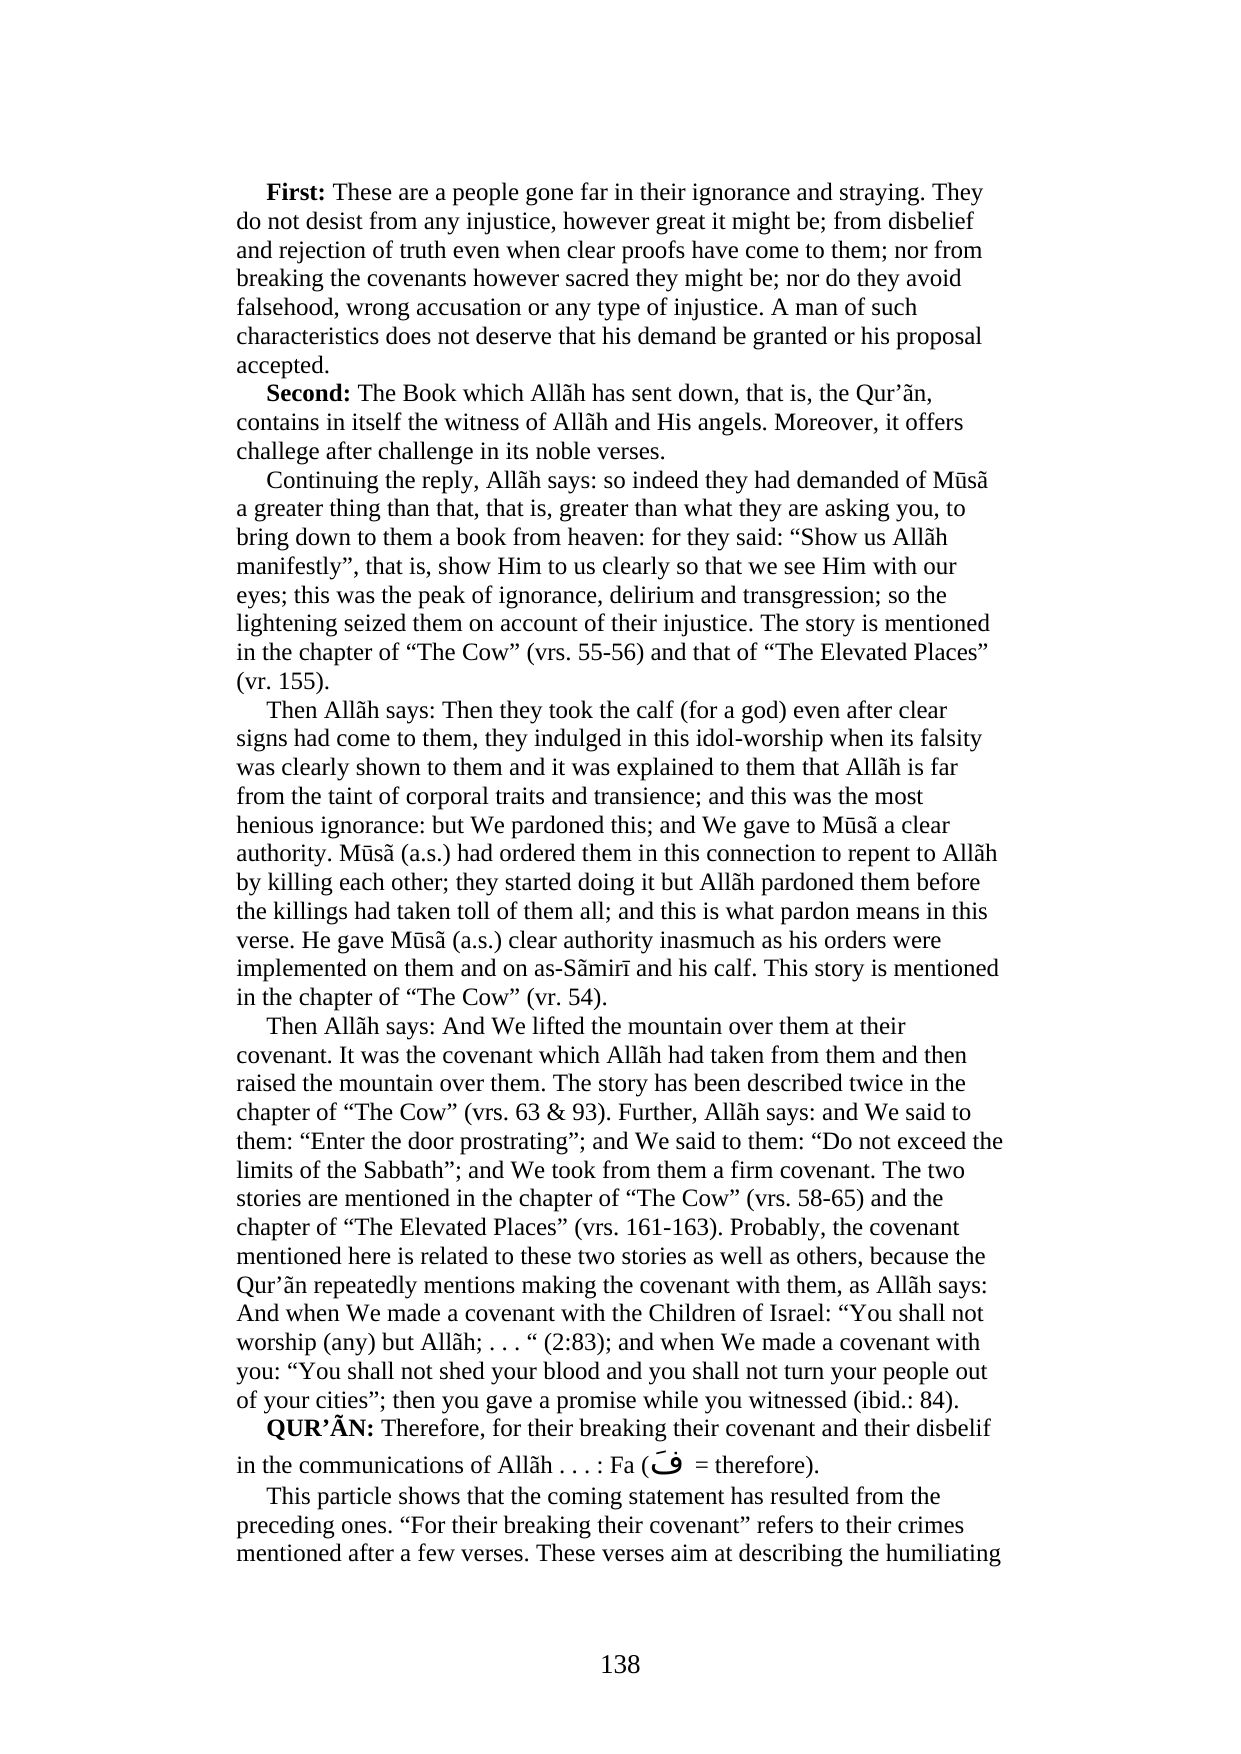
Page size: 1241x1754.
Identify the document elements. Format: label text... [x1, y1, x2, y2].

text Then Allãh says: Then they took the calf (for a god) even after clear signs had come to them, they indulged in this idol-worship when its falsity was clearly shown to them and it was explained to them that Allãh is far from the taint of corporal traits and transience; and this was the most henious ignorance: but We pardoned this; and We gave to Mūsã a clear authority. Mūsã (a.s.) had ordered them in this connection to repent to Allãh by killing each other; they started doing it but Allãh pardoned them before the killings had taken toll of them all; and this is what pardon means in this verse. He gave Mūsã (a.s.) clear authority inasmuch as his orders were implemented on them and on as-Sãmirī and his calf. This story is mentioned in the chapter of “The Cow” (vr. 54). [236, 695, 1004, 1011]
text Then Allãh says: And We lifted the mountain over them at their covenant. It was the covenant which Allãh had taken from them and then raised the mountain over them. The story has been described twice in the chapter of “The Cow” (vrs. 63 & 93). Further, Allãh says: and We said to them: “Enter the door prostrating”; and We said to them: “Do not exceed the limits of the Sabbath”; and We took from them a firm covenant. The two stories are mentioned in the chapter of “The Cow” (vrs. 58-65) and the chapter of “The Elevated Places” (vrs. 161-163). Probably, the covenant mentioned here is related to these two stories as well as others, because the Qur’ãn repeatedly mentions making the covenant with them, as Allãh says: And when We made a covenant with the Children of Israel: “You shall not worship (any) but Allãh; . . . “ (2:83); and when We made a covenant with you: “You shall not shed your blood and you shall not turn your people out of your cities”; then you gave a promise while you witnessed (ibid.: 84). [236, 1011, 1004, 1413]
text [236, 1481, 1004, 1567]
text First: These are a people gone far in their ignorance and straying. They do not desist from any injustice, however great it might be; from disbelief and rejection of truth even when clear proofs have come to them; nor from breaking the covenants however sacred they might be; nor do they avoid falsehood, wrong accusation or any type of injustice. A man of such characteristics does not deserve that his demand be granted or his proposal accepted. [236, 177, 1004, 378]
text Continuing the reply, Allãh says: so indeed they had demanded of Mūsã a greater thing than that, that is, greater than what they are asking you, to bring down to them a book from heaven: for they said: “Show us Allãh manifestly”, that is, show Him to us clearly so that we see Him with our eyes; this was the peak of ignorance, delirium and transgression; so the lightening seized them on account of their injustice. The story is mentioned in the chapter of “The Cow” (vrs. 55-56) and that of “The Elevated Places” (vr. 155). [236, 465, 1004, 695]
text Second: The Book which Allãh has sent down, that is, the Qur’ãn, contains in itself the witness of Allãh and His angels. Moreover, it offers challege after challenge in its noble verses. [236, 378, 1004, 465]
text QUR’ÃN: Therefore, for their breaking their covenant and their disbelif in the communications of Allãh . . . : Fa (فَ = therefore). [236, 1413, 1004, 1481]
